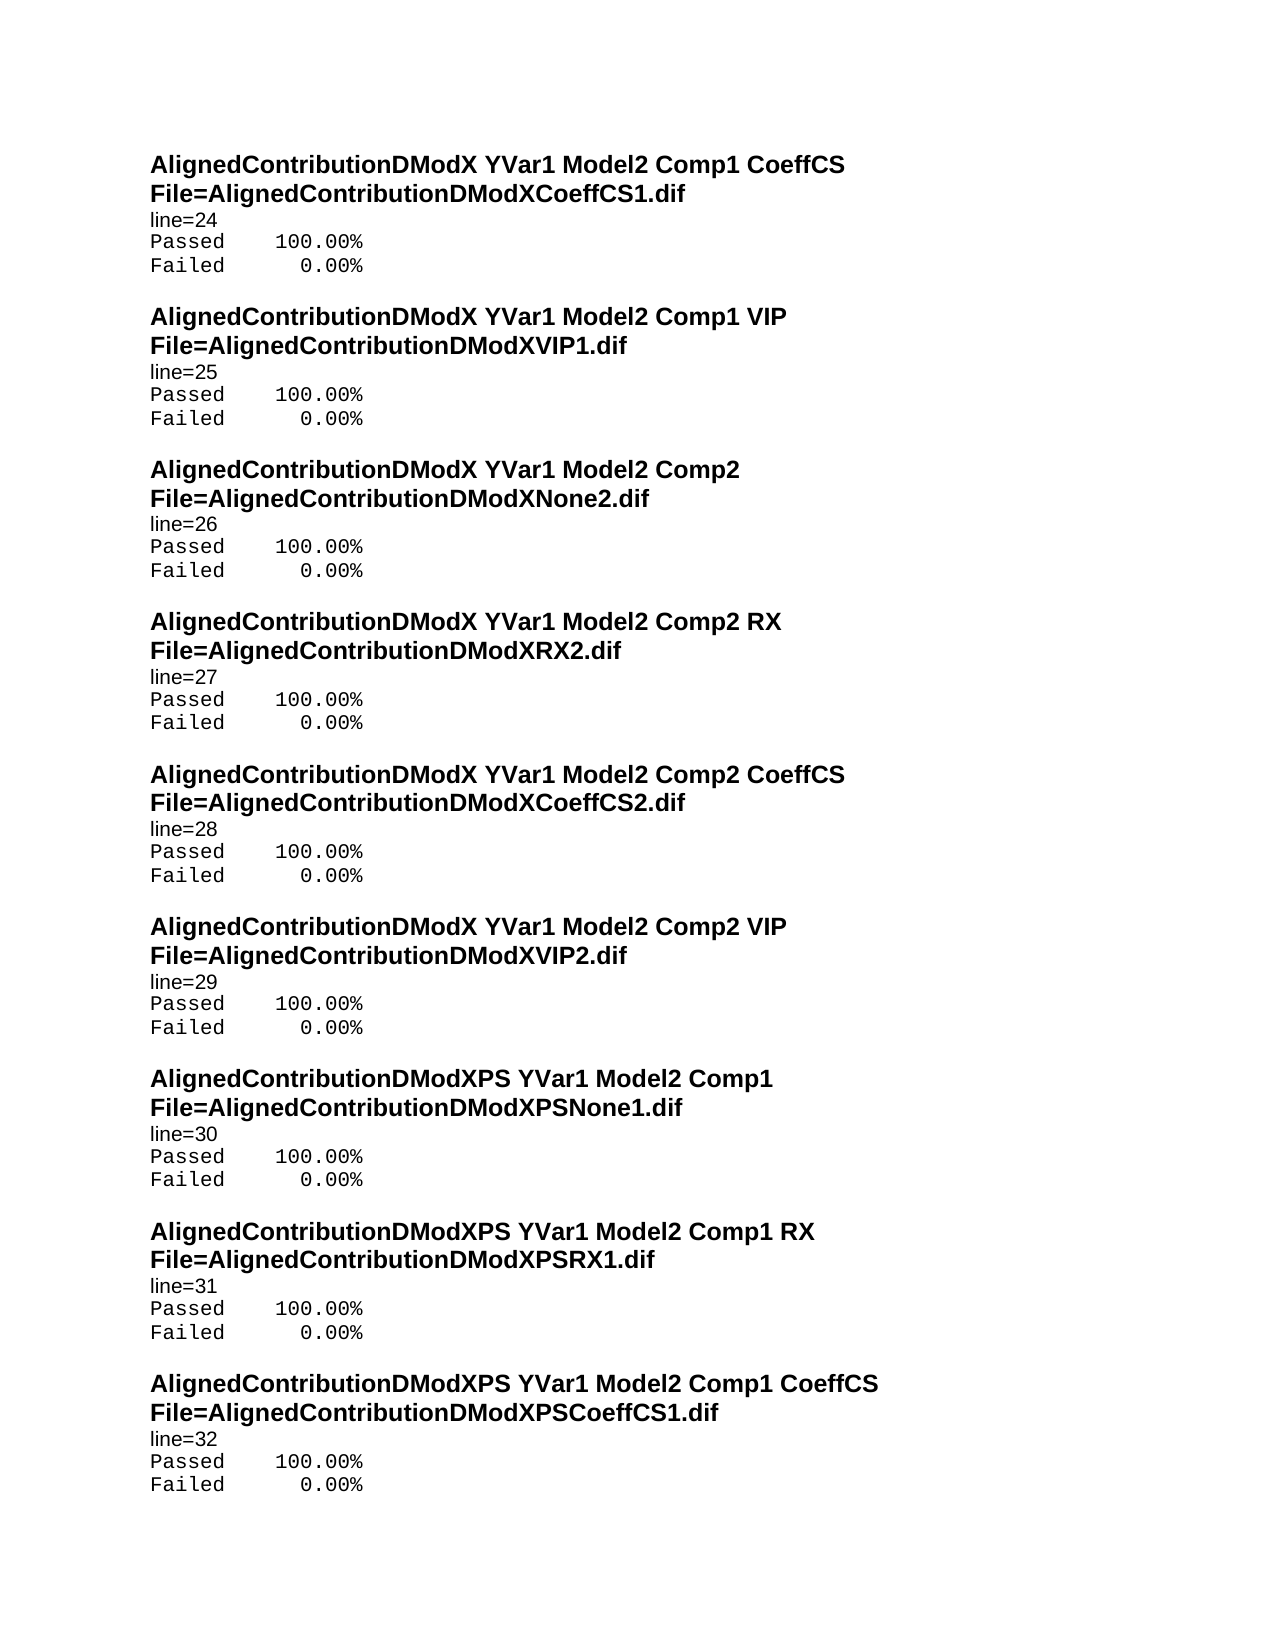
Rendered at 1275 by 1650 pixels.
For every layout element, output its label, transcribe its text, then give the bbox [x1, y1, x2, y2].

text AlignedContributionDModXPS YVar1 Model2 Comp1 CoeffCS File=AlignedContributionDModXPSCoeffCS1.dif [150, 1369, 1125, 1427]
text Passed 100.00% [150, 1146, 1125, 1169]
text AlignedContributionDModX YVar1 Model2 Comp2 RX File=AlignedContributionDModXRX2.dif [150, 607, 1125, 665]
text AlignedContributionDModX YVar1 Model2 Comp2 VIP File=AlignedContributionDModXVIP2.dif [150, 912, 1125, 969]
text AlignedContributionDModX YVar1 Model2 Comp1 VIP File=AlignedContributionDModXVIP1.dif [150, 302, 1125, 360]
text line=32 [150, 1427, 1125, 1451]
text AlignedContributionDModX YVar1 Model2 Comp1 CoeffCS File=AlignedContributionDModXCoeffCS1.dif [150, 150, 1125, 207]
text Failed 0.00% [150, 255, 1125, 279]
text Failed 0.00% [150, 407, 1125, 431]
text Passed 100.00% [150, 993, 1125, 1017]
text Passed 100.00% [150, 841, 1125, 865]
text Failed 0.00% [150, 865, 1125, 888]
text Passed 100.00% [150, 384, 1125, 407]
text AlignedContributionDModXPS YVar1 Model2 Comp1 File=AlignedContributionDModXPSNone1.dif [150, 1064, 1125, 1122]
text Failed 0.00% [150, 1322, 1125, 1346]
text Passed 100.00% [150, 689, 1125, 712]
text line=30 [150, 1122, 1125, 1146]
text Failed 0.00% [150, 1017, 1125, 1041]
text Failed 0.00% [150, 1474, 1125, 1498]
text Passed 100.00% [150, 536, 1125, 560]
text line=25 [150, 360, 1125, 384]
text line=29 [150, 969, 1125, 993]
text line=26 [150, 512, 1125, 536]
text Failed 0.00% [150, 560, 1125, 583]
text Failed 0.00% [150, 712, 1125, 736]
text line=27 [150, 665, 1125, 689]
text AlignedContributionDModXPS YVar1 Model2 Comp1 RX File=AlignedContributionDModXPSRX1.dif [150, 1217, 1125, 1274]
text Passed 100.00% [150, 231, 1125, 255]
text line=31 [150, 1274, 1125, 1298]
text Failed 0.00% [150, 1169, 1125, 1193]
text AlignedContributionDModX YVar1 Model2 Comp2 CoeffCS File=AlignedContributionDModXCoeffCS2.dif [150, 759, 1125, 817]
text Passed 100.00% [150, 1451, 1125, 1474]
text line=28 [150, 817, 1125, 841]
text Passed 100.00% [150, 1298, 1125, 1322]
text AlignedContributionDModX YVar1 Model2 Comp2 File=AlignedContributionDModXNone2.dif [150, 455, 1125, 512]
text line=24 [150, 207, 1125, 231]
